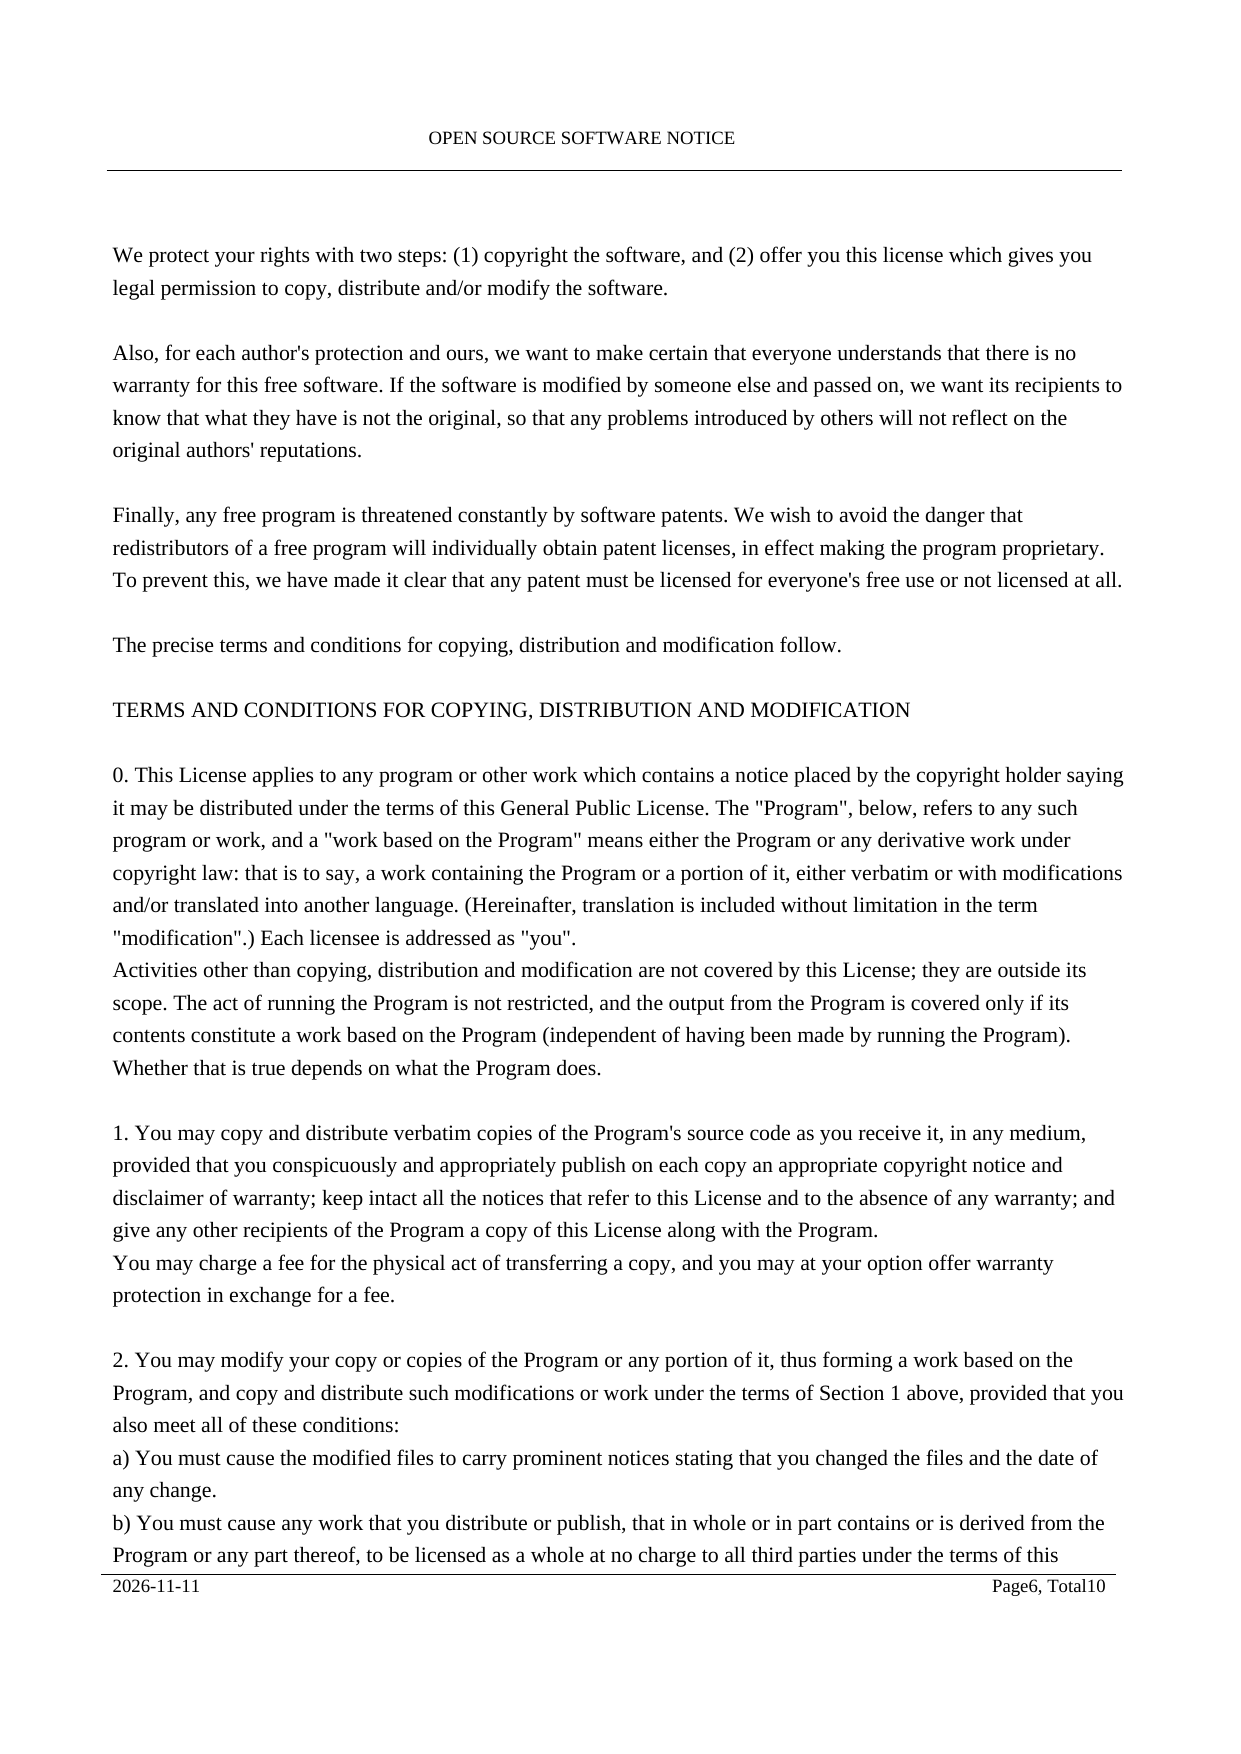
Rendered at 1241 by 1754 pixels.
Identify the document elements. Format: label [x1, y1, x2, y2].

text [112, 206, 1128, 1571]
